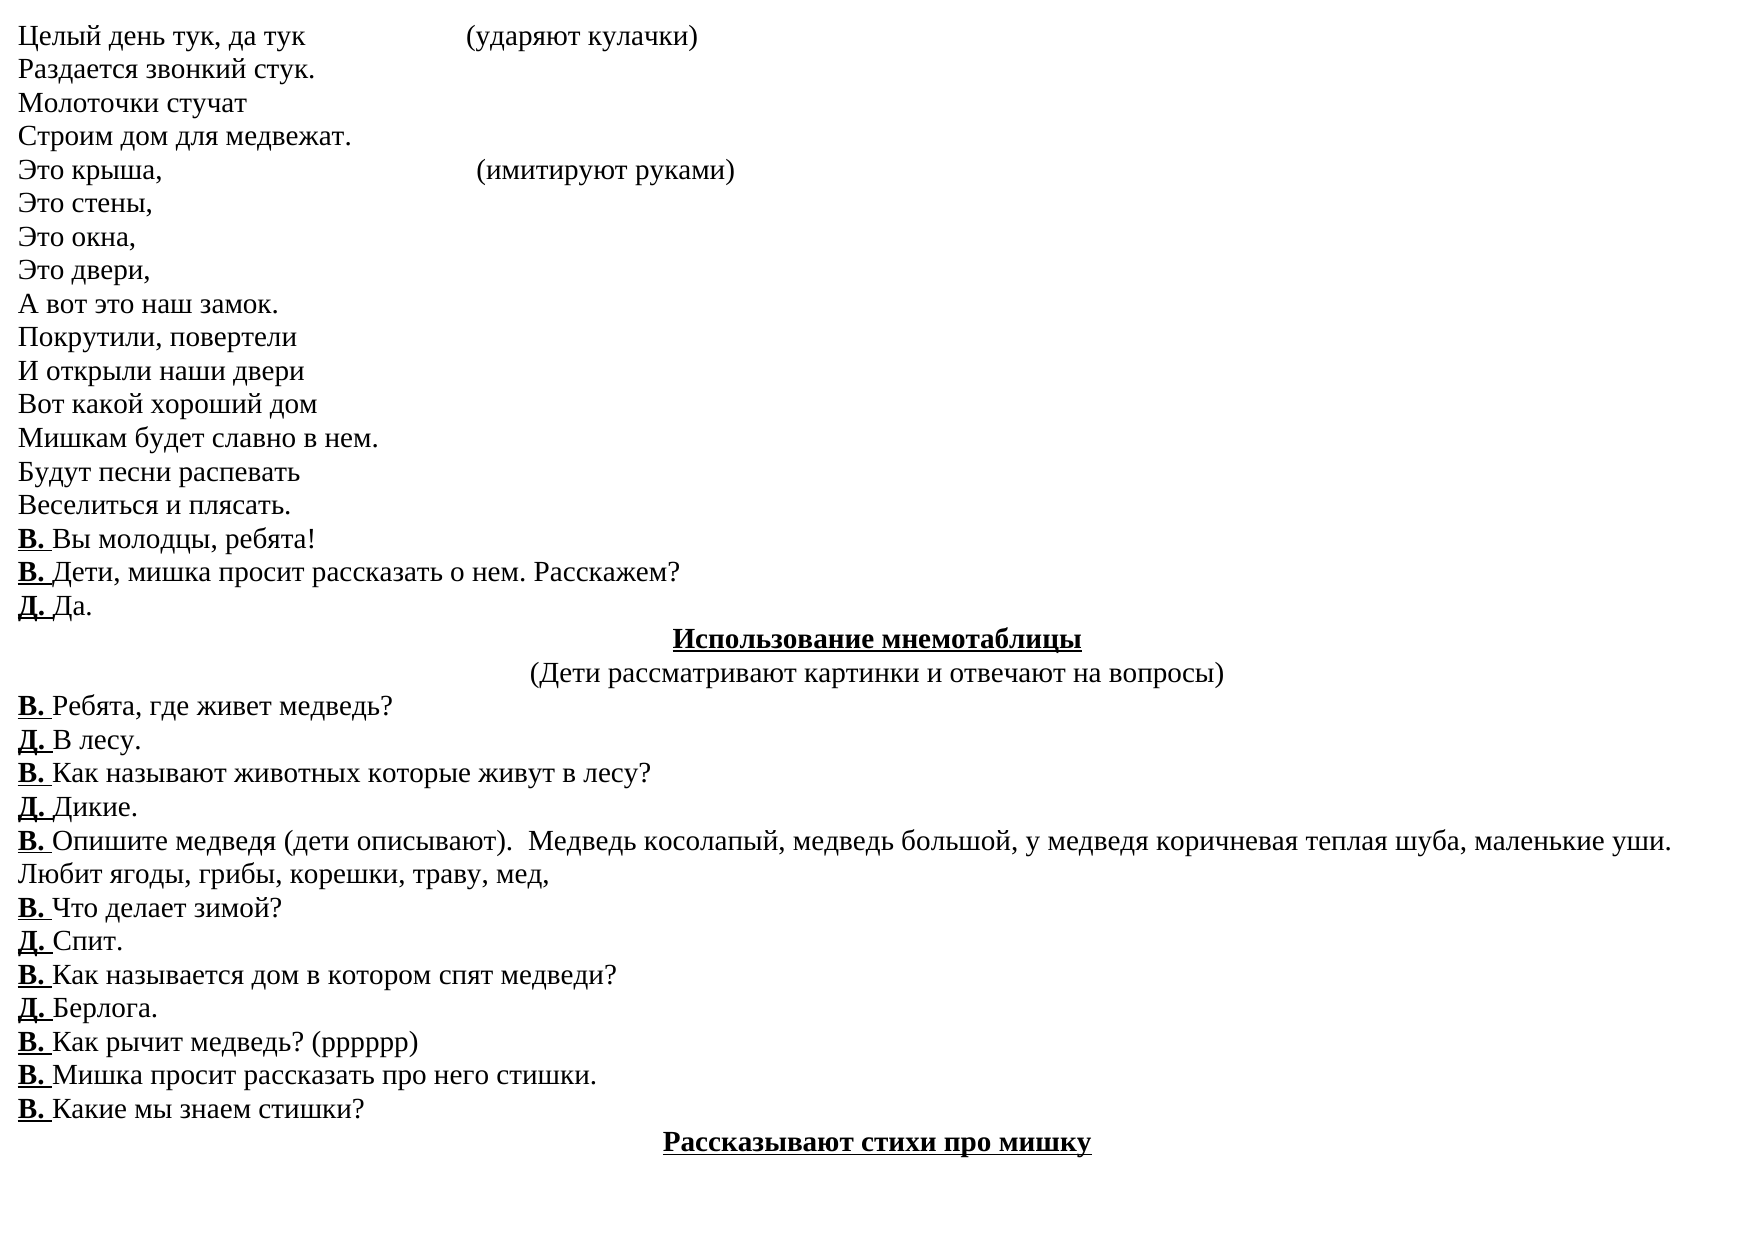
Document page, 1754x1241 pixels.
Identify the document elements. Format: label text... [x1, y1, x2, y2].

text В. Как называют животных которые живут в лесу? [18, 756, 1736, 789]
text В. Как рычит медведь? (рррррр) [18, 1024, 1736, 1057]
text Покрутили, повертели [18, 319, 1736, 353]
text Использование мнемотаблицы [18, 621, 1736, 655]
text Это окна, [18, 219, 1736, 252]
text В. Ребята, где живет медведь? [18, 688, 1736, 722]
text Д. В лесу. [18, 722, 1736, 756]
text Д. Да. [18, 588, 1736, 621]
text Будут песни распевать [18, 454, 1736, 487]
text В. Что делает зимой? [18, 890, 1736, 923]
text Это двери, [18, 252, 1736, 286]
text Веселиться и плясать. [18, 487, 1736, 521]
text Это стены, [18, 185, 1736, 219]
text А вот это наш замок. [18, 286, 1736, 319]
text Молоточки стучат [18, 85, 1736, 118]
text Раздается звонкий стук. [18, 51, 1736, 85]
text В. Вы молодцы, ребята! [18, 521, 1736, 554]
text Д. Дикие. [18, 789, 1736, 823]
text В. Опишите медведя (дети описывают). Медведь косолапый, медведь большой, у медведя коричневая теплая шуба, маленькие уши. Любит ягоды, грибы, корешки, траву, мед, [18, 823, 1736, 890]
text Это крыша, (имитируют руками) [18, 152, 1736, 185]
text В. Как называется дом в котором спят медведи? [18, 957, 1736, 990]
text Мишкам будет славно в нем. [18, 420, 1736, 454]
text Вот какой хороший дом [18, 387, 1736, 420]
text Д. Берлога. [18, 990, 1736, 1024]
text Целый день тук, да тук (ударяют кулачки) [18, 18, 1736, 51]
text В. Какие мы знаем стишки? [18, 1091, 1736, 1124]
text (Дети рассматривают картинки и отвечают на вопросы) [18, 655, 1736, 688]
text Д. Спит. [18, 923, 1736, 957]
text В. Дети, мишка просит рассказать о нем. Расскажем? [18, 554, 1736, 588]
text В. Мишка просит рассказать про него стишки. [18, 1057, 1736, 1091]
text Рассказывают стихи про мишку [18, 1124, 1736, 1158]
text И открыли наши двери [18, 353, 1736, 387]
text Строим дом для медвежат. [18, 118, 1736, 152]
